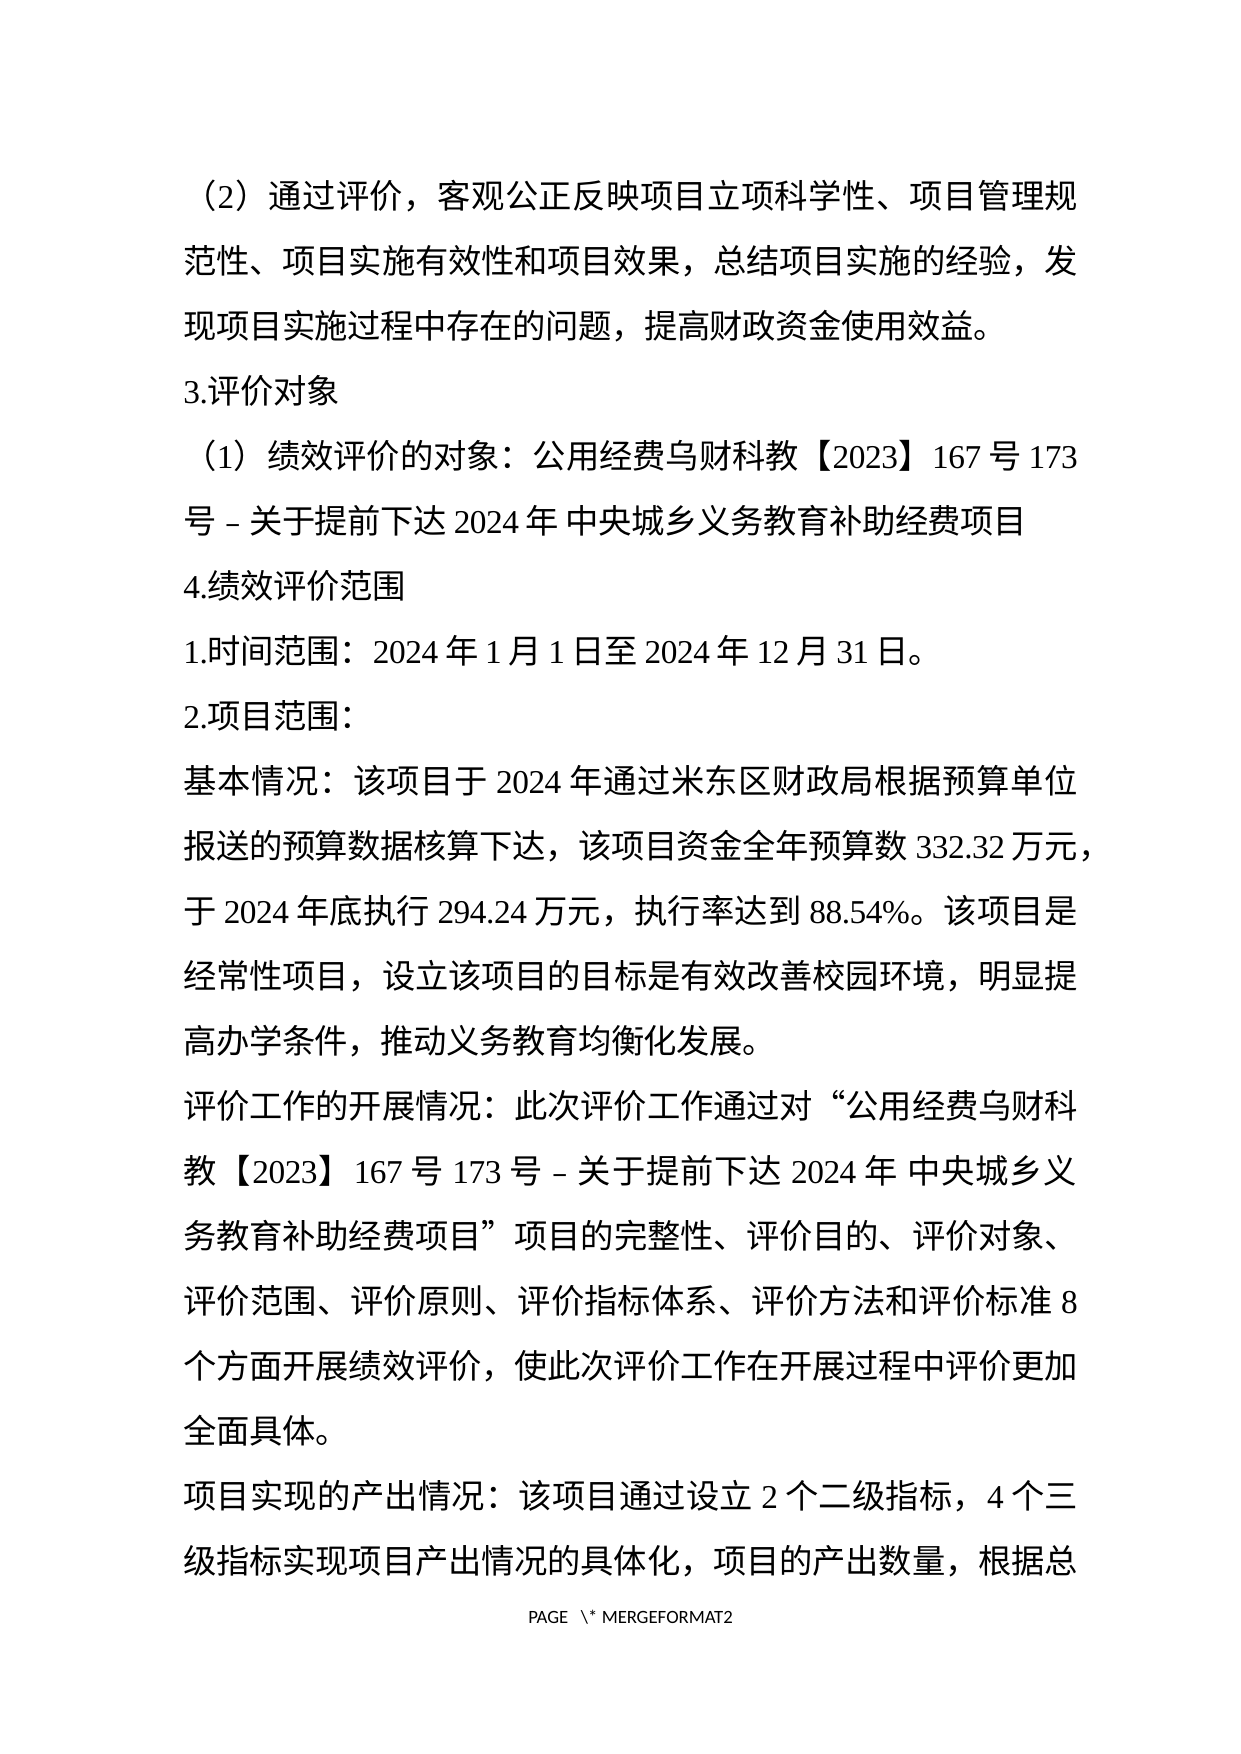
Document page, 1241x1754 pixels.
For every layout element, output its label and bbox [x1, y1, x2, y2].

text [183, 162, 1078, 1592]
